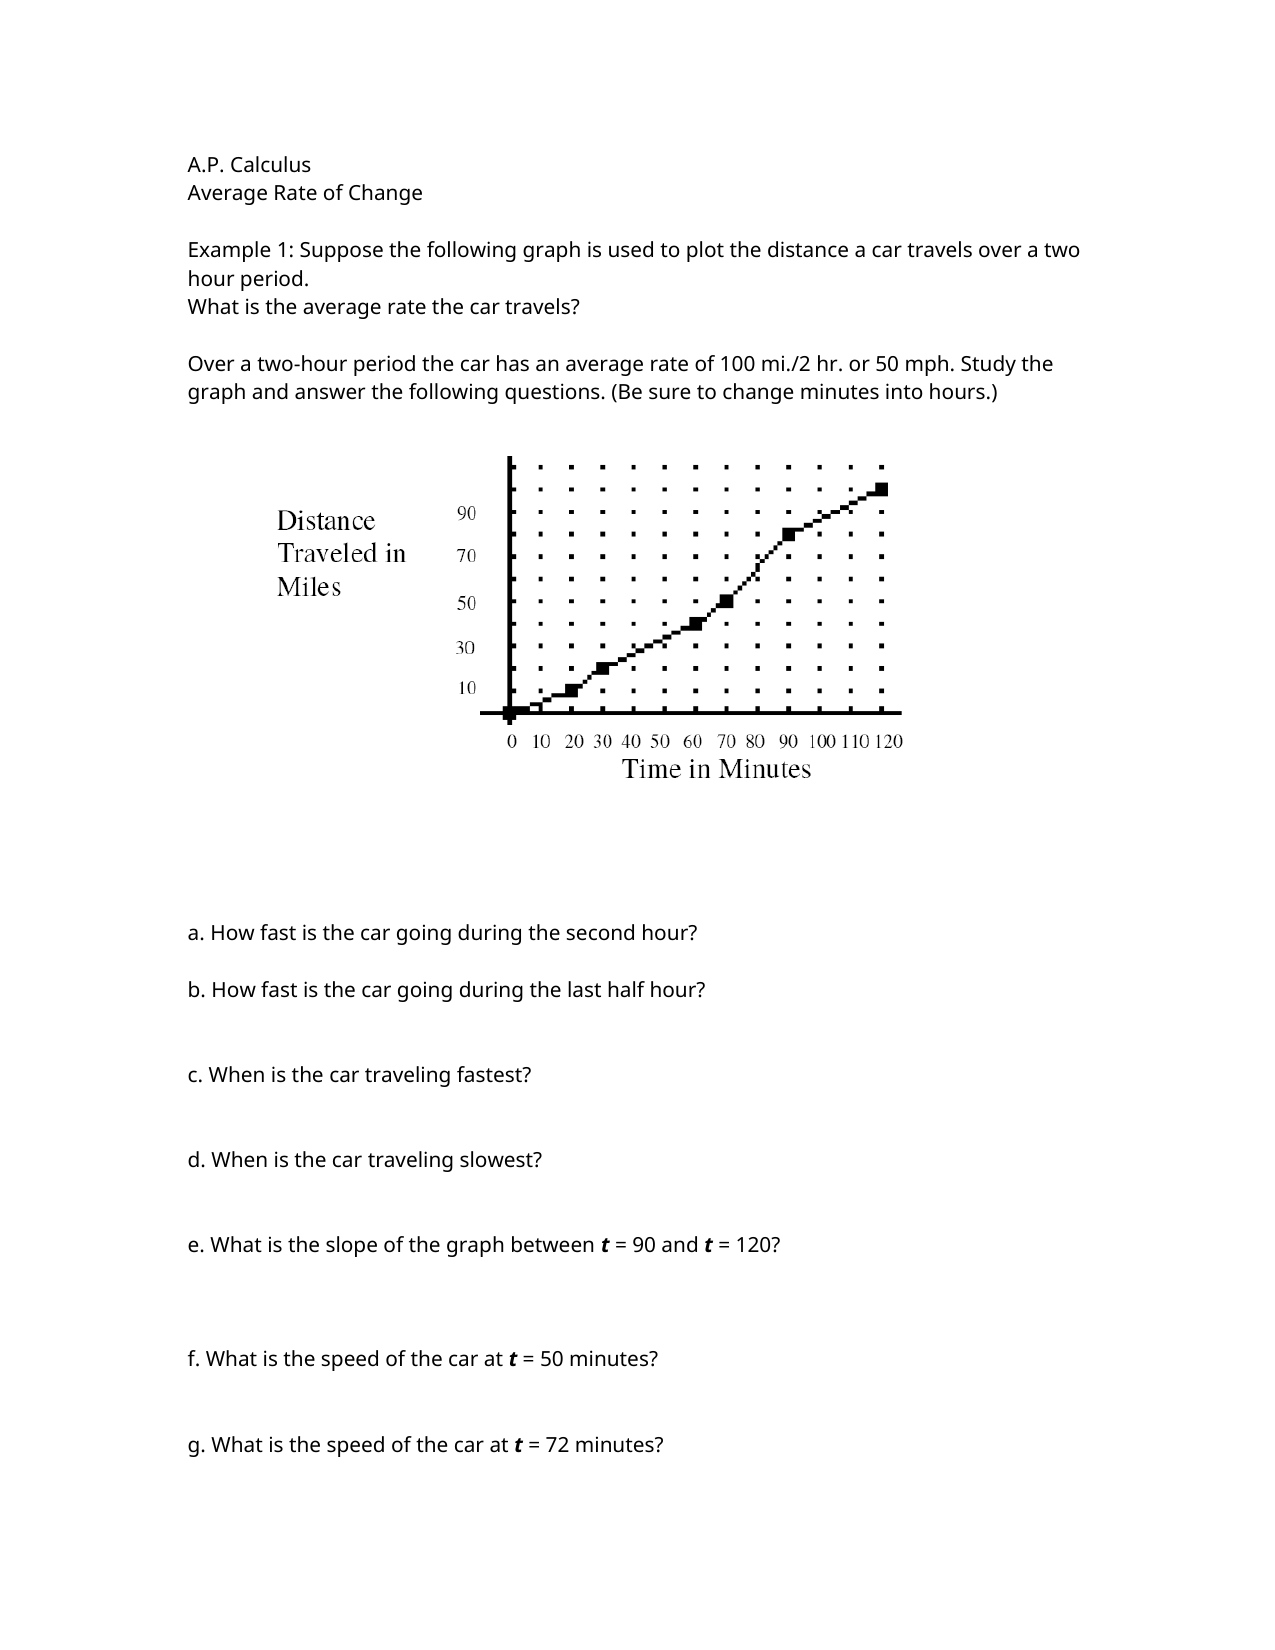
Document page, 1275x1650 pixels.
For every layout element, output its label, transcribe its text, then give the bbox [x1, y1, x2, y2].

text Example 1: Suppose the following graph is used to plot the distance a car travels over a two hour period. [187, 235, 1087, 292]
text g. What is the speed of the car at t = 72 minutes? [187, 1430, 1087, 1458]
text Average Rate of Change [187, 178, 1087, 207]
text What is the average rate the car travels? [187, 292, 1087, 321]
text f. What is the speed of the car at t = 50 minutes? [187, 1344, 1087, 1373]
text a. How fast is the car going during the second hour? [187, 918, 1087, 946]
text A.P. Calculus [187, 150, 1087, 178]
text c. When is the car traveling fastest? [187, 1060, 1087, 1088]
text e. What is the slope of the graph between t = 90 and t = 120? [187, 1231, 1087, 1259]
picture [187, 445, 1107, 807]
text b. How fast is the car going during the last half hour? [187, 975, 1087, 1003]
text Over a two-hour period the car has an average rate of 100 mi./2 hr. or 50 mph. Study the graph and answer the following questions. (Be sure to change minutes into hours.) [187, 349, 1087, 406]
text d. When is the car traveling slowest? [187, 1145, 1087, 1174]
